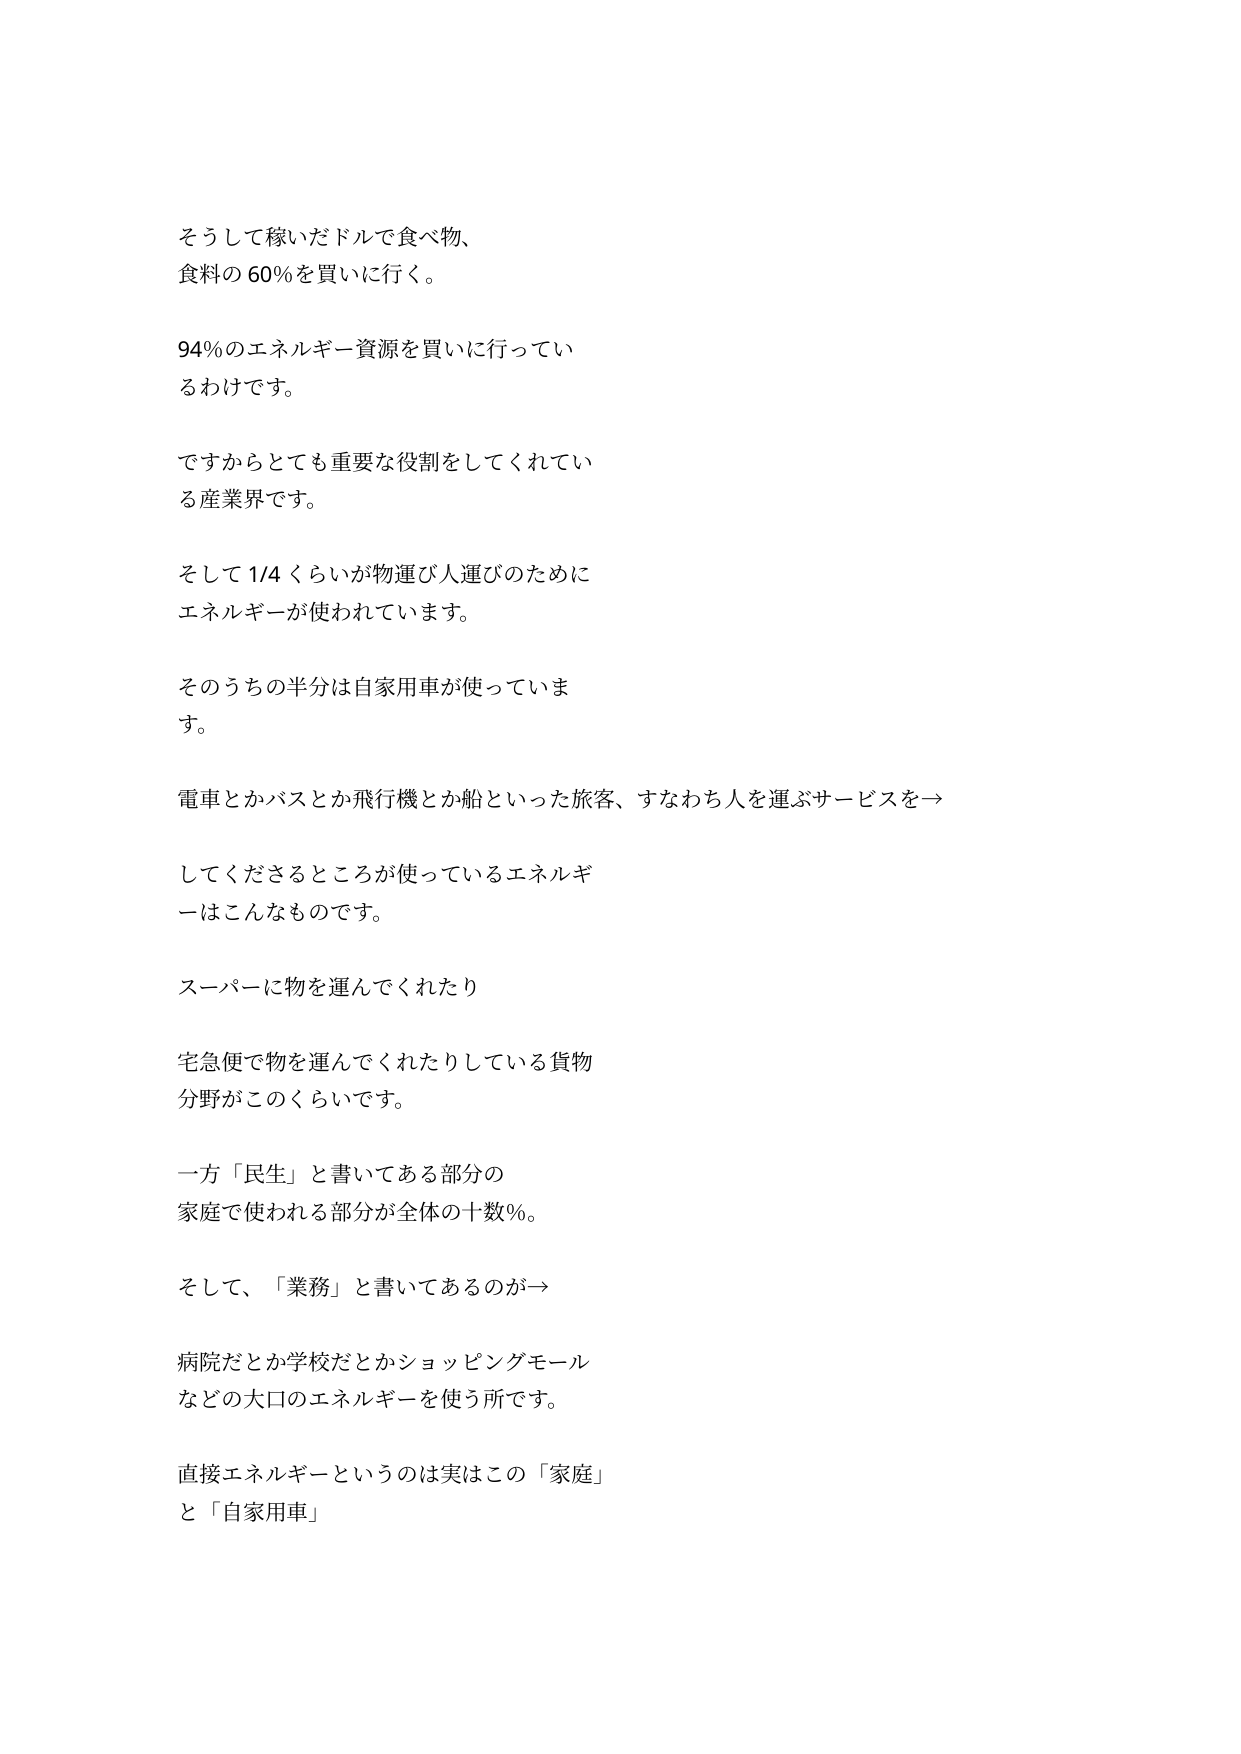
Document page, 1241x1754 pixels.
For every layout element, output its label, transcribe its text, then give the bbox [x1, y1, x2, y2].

text す。 [177, 704, 1063, 742]
text 直接エネルギーというのは実はこの「家庭」 [177, 1454, 1063, 1492]
text 電車とかバスとか飛行機とか船といった旅客、すなわち人を運ぶサービスを→ [177, 779, 1063, 817]
text そのうちの半分は自家用車が使っていま [177, 667, 1063, 704]
text スーパーに物を運んでくれたり [177, 967, 1063, 1004]
text ですからとても重要な役割をしてくれてい [177, 442, 1063, 479]
text 一方「民生」と書いてある部分の [177, 1154, 1063, 1192]
text してくださるところが使っているエネルギ [177, 854, 1063, 892]
text る産業界です。 [177, 479, 1063, 517]
text 分野がこのくらいです。 [177, 1079, 1063, 1117]
text 94％のエネルギー資源を買いに行ってい [177, 329, 1063, 367]
text 家庭で使われる部分が全体の十数％。 [177, 1192, 1063, 1229]
text るわけです。 [177, 367, 1063, 404]
text 宅急便で物を運んでくれたりしている貨物 [177, 1042, 1063, 1079]
text ーはこんなものです。 [177, 892, 1063, 929]
text そうして稼いだドルで食べ物、 [177, 217, 1063, 254]
text 病院だとか学校だとかショッピングモール [177, 1342, 1063, 1379]
text エネルギーが使われています。 [177, 592, 1063, 629]
text などの大口のエネルギーを使う所です。 [177, 1379, 1063, 1417]
text と「自家用車」 [177, 1492, 1063, 1529]
text そして、「業務」と書いてあるのが→ [177, 1267, 1063, 1304]
text 食料の60％を買いに行く。 [177, 254, 1063, 292]
text そして1/4くらいが物運び人運びのために [177, 554, 1063, 592]
